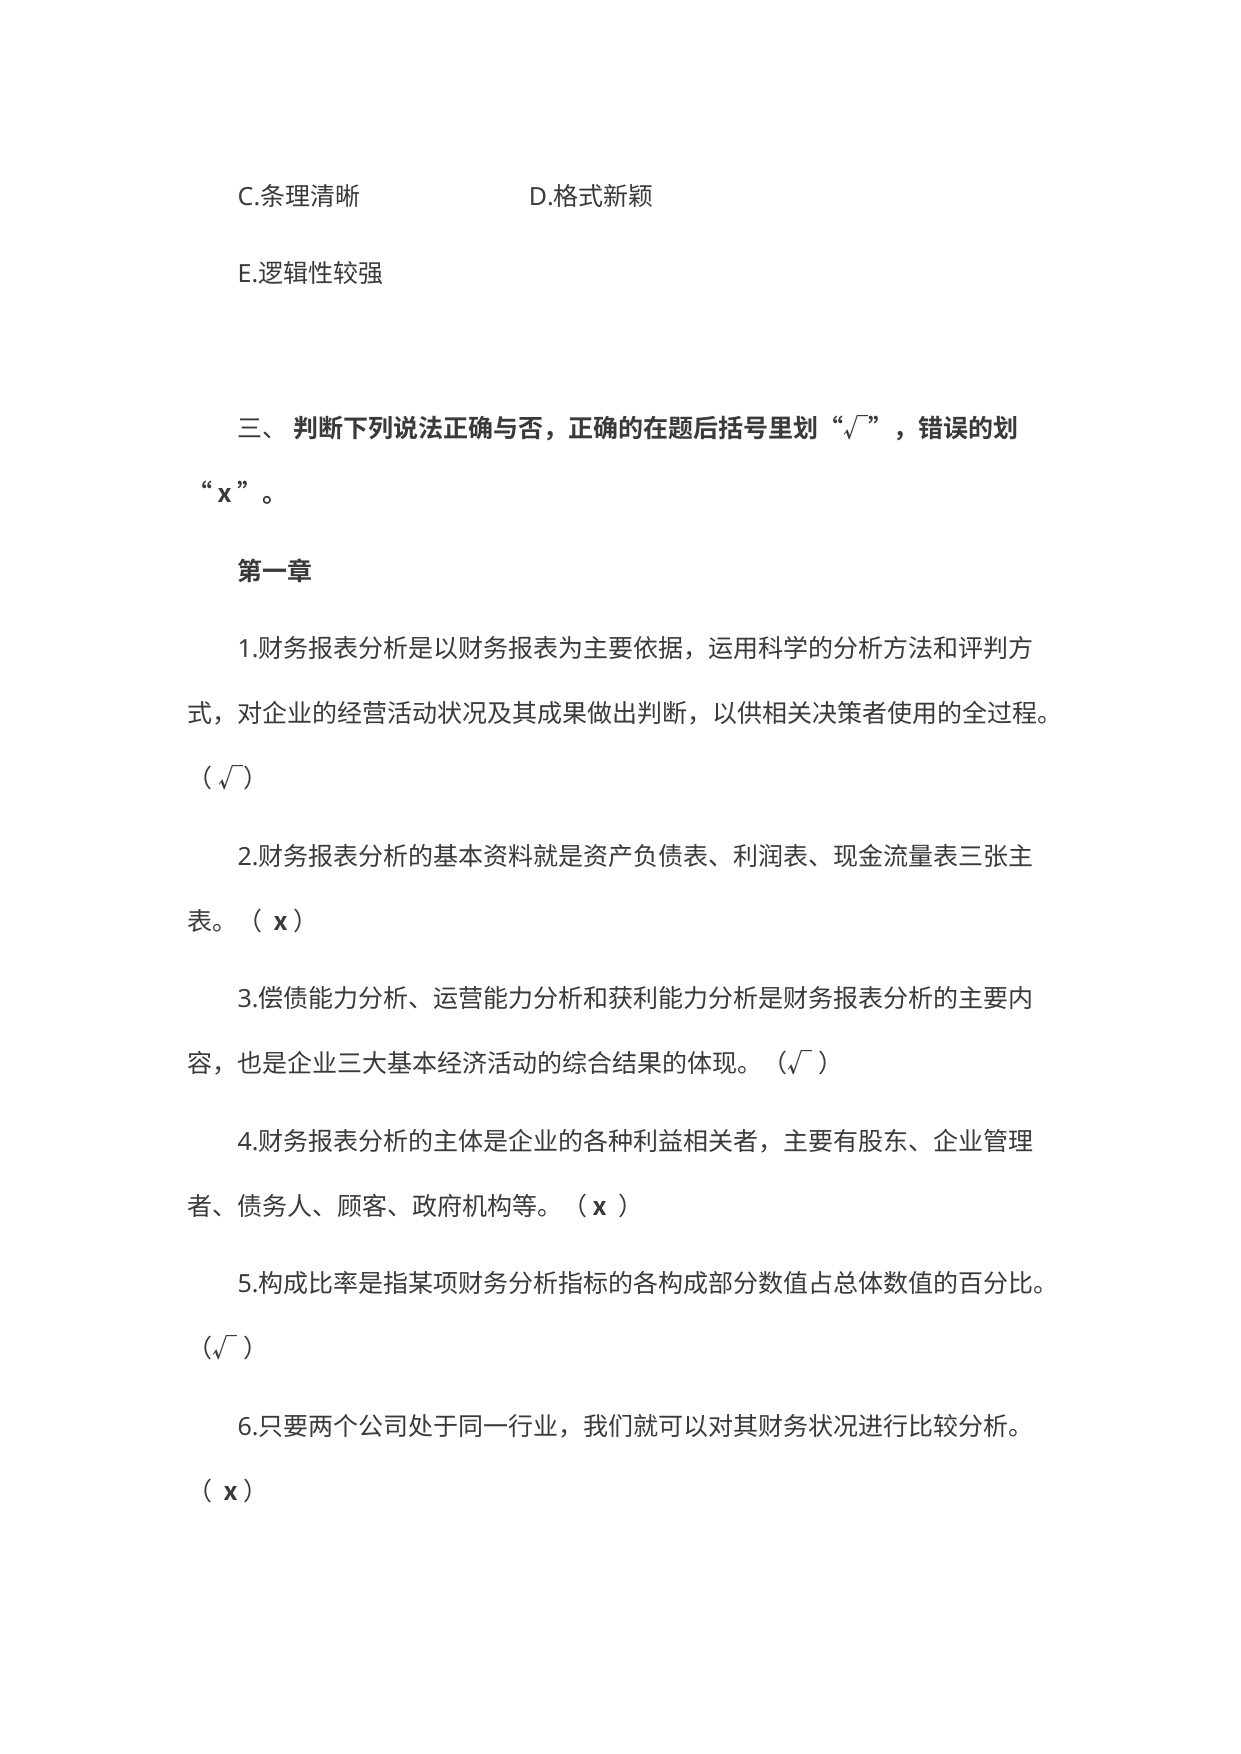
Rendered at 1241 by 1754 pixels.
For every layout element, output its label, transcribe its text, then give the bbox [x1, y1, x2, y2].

text C.条理清晰 D.格式新颖 [187, 162, 1053, 227]
text 第一章 [187, 537, 1053, 602]
text 3.偿债能力分析、运营能力分析和获利能力分析是财务报表分析的主要内容，也是企业三大基本经济活动的综合结果的体现。（√ ） [187, 964, 1053, 1094]
text 5.构成比率是指某项财务分析指标的各构成部分数值占总体数值的百分比。（√ ） [187, 1249, 1053, 1379]
text E.逻辑性较强 [187, 239, 1053, 304]
text 6.只要两个公司处于同一行业，我们就可以对其财务状况进行比较分析。（ ⅹ） [187, 1392, 1053, 1522]
text 4.财务报表分析的主体是企业的各种利益相关者，主要有股东、企业管理者、债务人、顾客、政府机构等。（ⅹ ） [187, 1107, 1053, 1237]
text 三、 判断下列说法正确与否，正确的在题后括号里划“√”，错误的划“ⅹ”。 [187, 394, 1053, 524]
text 2.财务报表分析的基本资料就是资产负债表、利润表、现金流量表三张主表。（ ⅹ） [187, 822, 1053, 952]
text 1.财务报表分析是以财务报表为主要依据，运用科学的分析方法和评判方式，对企业的经营活动状况及其成果做出判断，以供相关决策者使用的全过程。（ √） [187, 614, 1053, 809]
